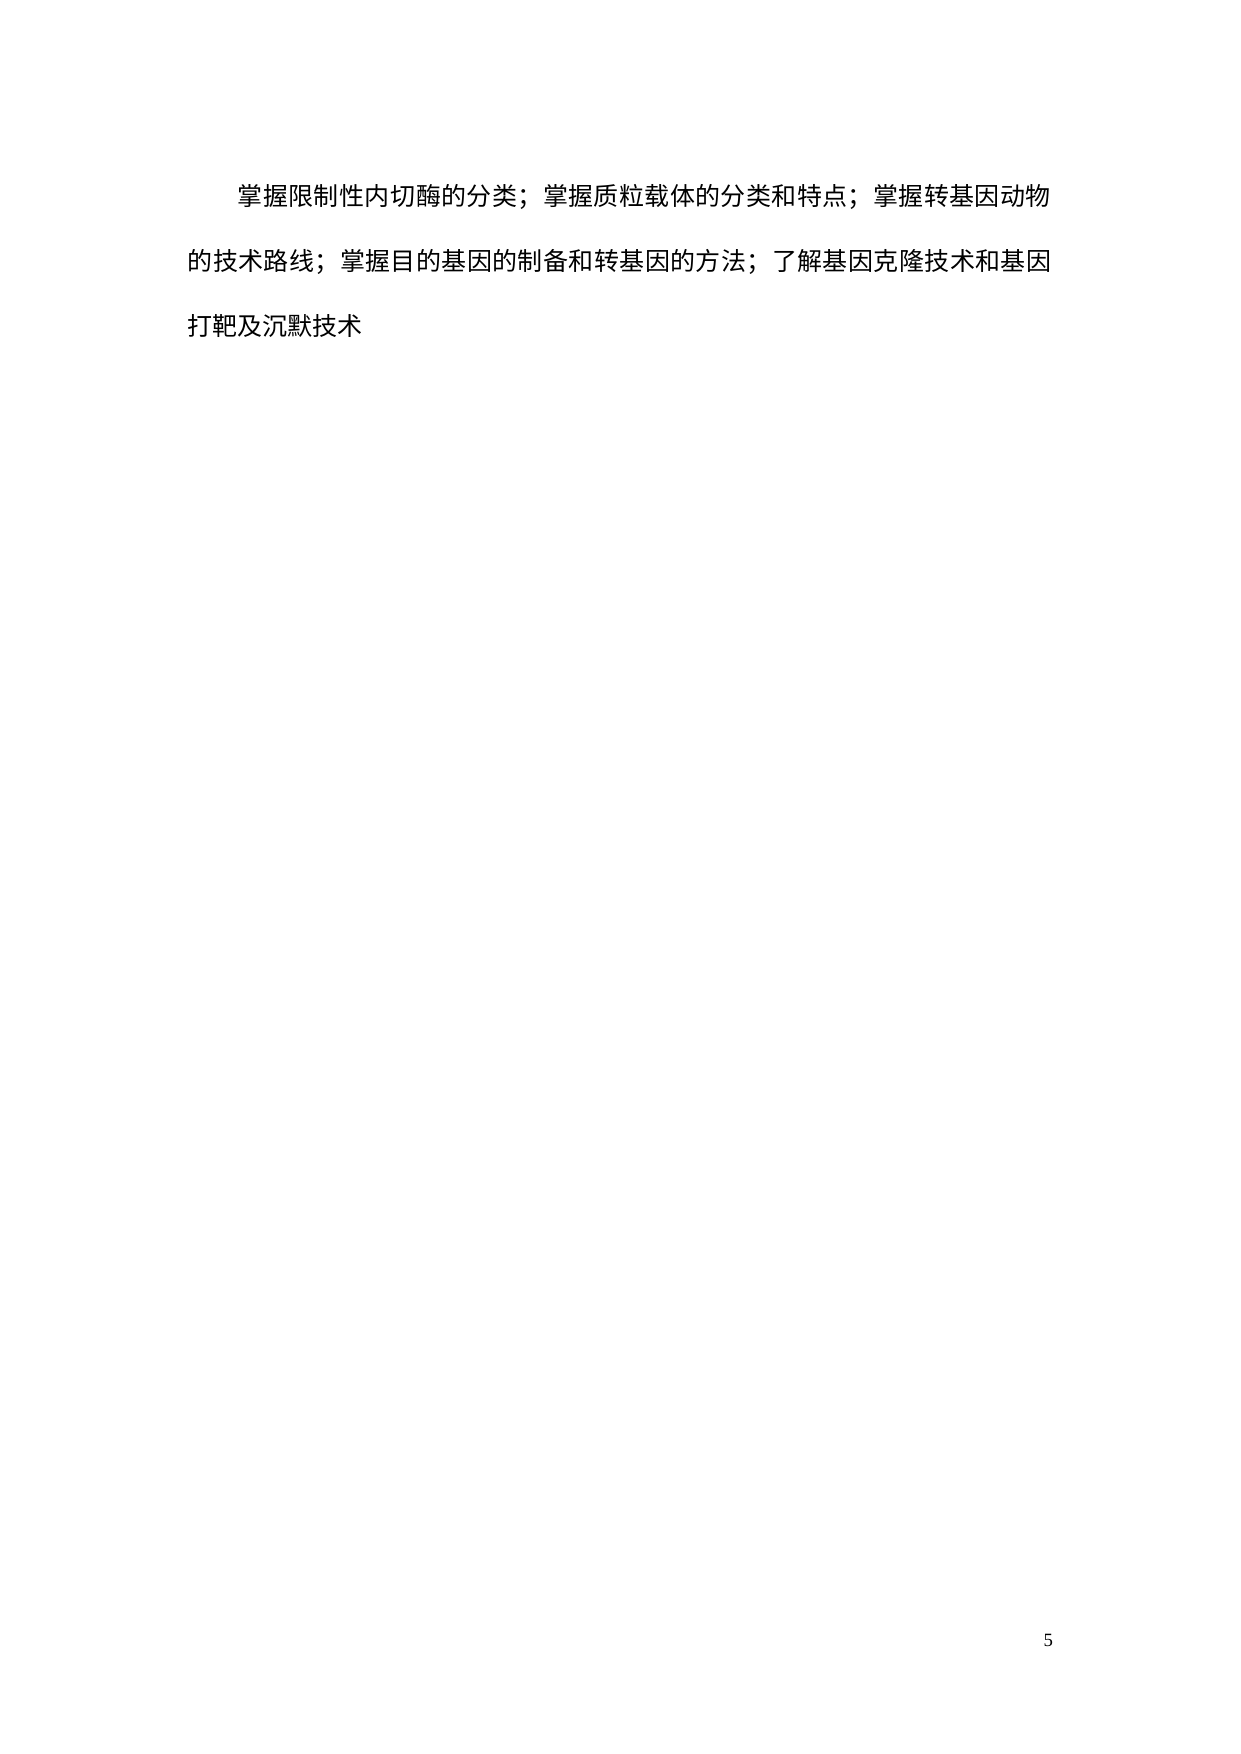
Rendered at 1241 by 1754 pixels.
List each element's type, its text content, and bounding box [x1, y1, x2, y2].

text 掌握限制性内切酶的分类；掌握质粒载体的分类和特点；掌握转基因动物的技术路线；掌握目的基因的制备和转基因的方法；了解基因克隆技术和基因打靶及沉默技术 [187, 162, 1053, 357]
